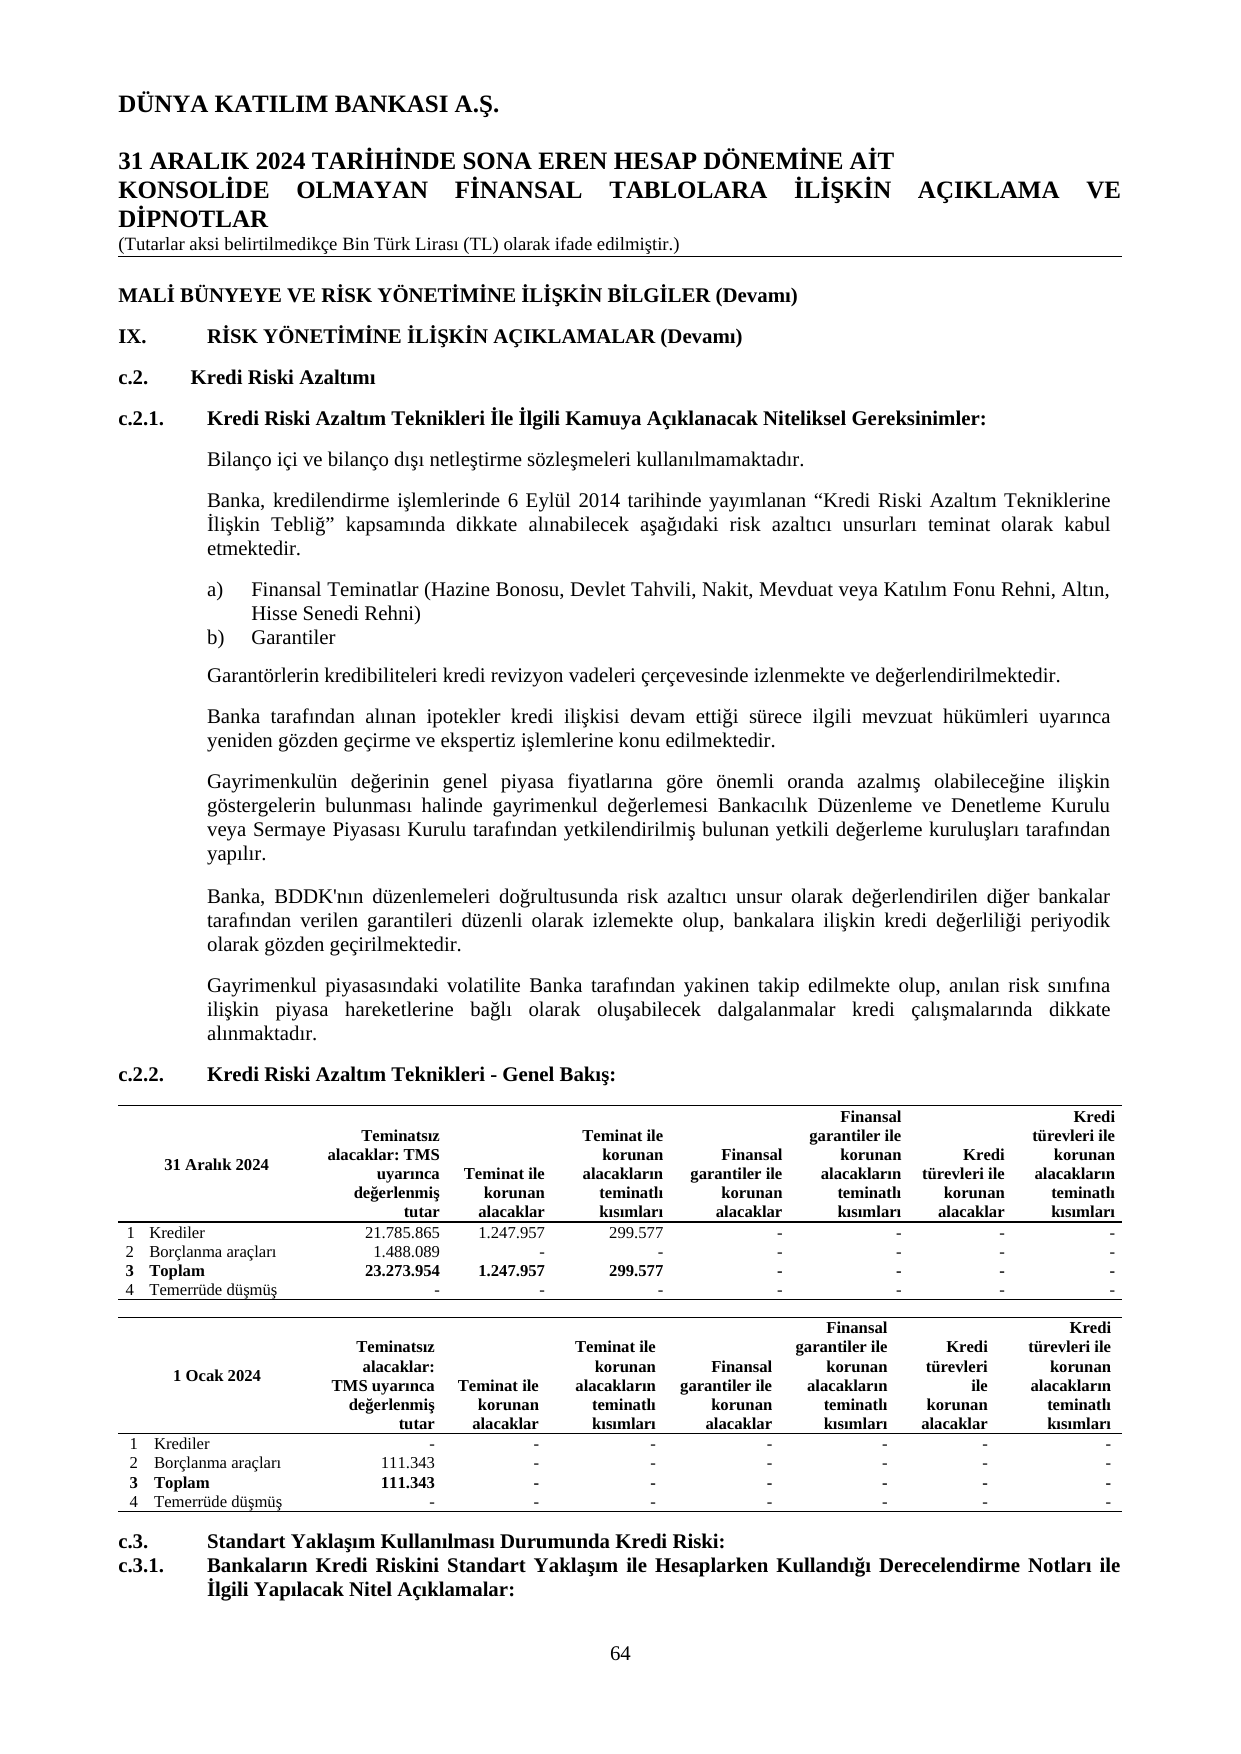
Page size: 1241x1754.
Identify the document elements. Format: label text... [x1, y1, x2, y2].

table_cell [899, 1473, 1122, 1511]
text Banka, kredilendirme işlemlerinde 6 Eylül 2014 tarihinde yayımlanan “Kredi Riski Azaltım Tekniklerine İlişkin Tebliğ” kapsamında dikkate alınabilecek aşağıdaki risk azaltıcı unsurları teminat olarak kabul etmektedir. [207, 488, 1111, 560]
list Finansal Teminatlar (Hazine Bonosu, Devlet Tahvili, Nakit, Mevduat veya Katılım Fonu Rehni, Altın, Hisse Senedi Rehni) [207, 577, 1111, 625]
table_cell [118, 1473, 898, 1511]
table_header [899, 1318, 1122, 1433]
text c.3.1. Bankaların Kredi Riskini Standart Yaklaşım ile Hesaplarken Kullandığı Derecelendirme Notları ile İlgili Yapılacak Nitel Açıklamalar: [118, 1553, 1122, 1601]
text Garantörlerin kredibiliteleri kredi revizyon vadeleri çerçevesinde izlenmekte ve değerlendirilmektedir. [207, 663, 1111, 687]
text Gayrimenkulün değerinin genel piyasa fiyatlarına göre önemli oranda azalmış olabileceğine ilişkin göstergelerin bulunması halinde gayrimenkul değerlemesi Bankacılık Düzenleme ve Denetleme Kurulu veya Sermaye Piyasası Kurulu tarafından yetkilendirilmiş bulunan yetkili değerleme kuruluşları tarafından yapılır. [207, 769, 1111, 865]
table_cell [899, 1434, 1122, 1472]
text c.2.1. Kredi Riski Azaltım Teknikleri İle İlgili Kamuya Açıklanacak Niteliksel Gereksinimler: [118, 406, 1122, 430]
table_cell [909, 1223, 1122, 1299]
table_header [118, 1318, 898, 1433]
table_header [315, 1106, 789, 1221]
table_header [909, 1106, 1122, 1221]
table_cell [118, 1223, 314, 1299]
text Gayrimenkul piyasasındaki volatilite Banka tarafından yakinen takip edilmekte olup, anılan risk sınıfına ilişkin piyasa hareketlerine bağlı olarak oluşabilecek dalgalanmalar kredi çalışmalarında dikkate alınmaktadır. [207, 973, 1111, 1045]
text Bilanço içi ve bilanço dışı netleştirme sözleşmeleri kullanılmamaktadır. [207, 447, 1111, 471]
text Banka tarafından alınan ipotekler kredi ilişkisi devam ettiği sürece ilgili mevzuat hükümleri uyarınca yeniden gözden geçirme ve ekspertiz işlemlerine konu edilmektedir. [207, 704, 1111, 752]
list Garantiler [207, 625, 1111, 649]
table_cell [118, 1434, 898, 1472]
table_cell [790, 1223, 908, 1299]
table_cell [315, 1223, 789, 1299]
text c.3. Standart Yaklaşım Kullanılması Durumunda Kredi Riski: [118, 1528, 1122, 1553]
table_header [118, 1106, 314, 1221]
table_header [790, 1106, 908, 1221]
text c.2.2. Kredi Riski Azaltım Teknikleri - Genel Bakış: [118, 1062, 1122, 1086]
text Banka, BDDK'nın düzenlemeleri doğrultusunda risk azaltıcı unsur olarak değerlendirilen diğer bankalar tarafından verilen garantileri düzenli olarak izlemekte olup, bankalara ilişkin kredi değerliliği periyodik olarak gözden geçirilmektedir. [207, 884, 1111, 956]
text MALİ BÜNYEYE VE RİSK YÖNETİMİNE İLİŞKİN BİLGİLER (Devamı) [118, 283, 1122, 307]
text IX. RİSK YÖNETİMİNE İLİŞKİN AÇIKLAMALAR (Devamı) [118, 324, 1122, 348]
text c.2. Kredi Riski Azaltımı [118, 365, 1122, 389]
